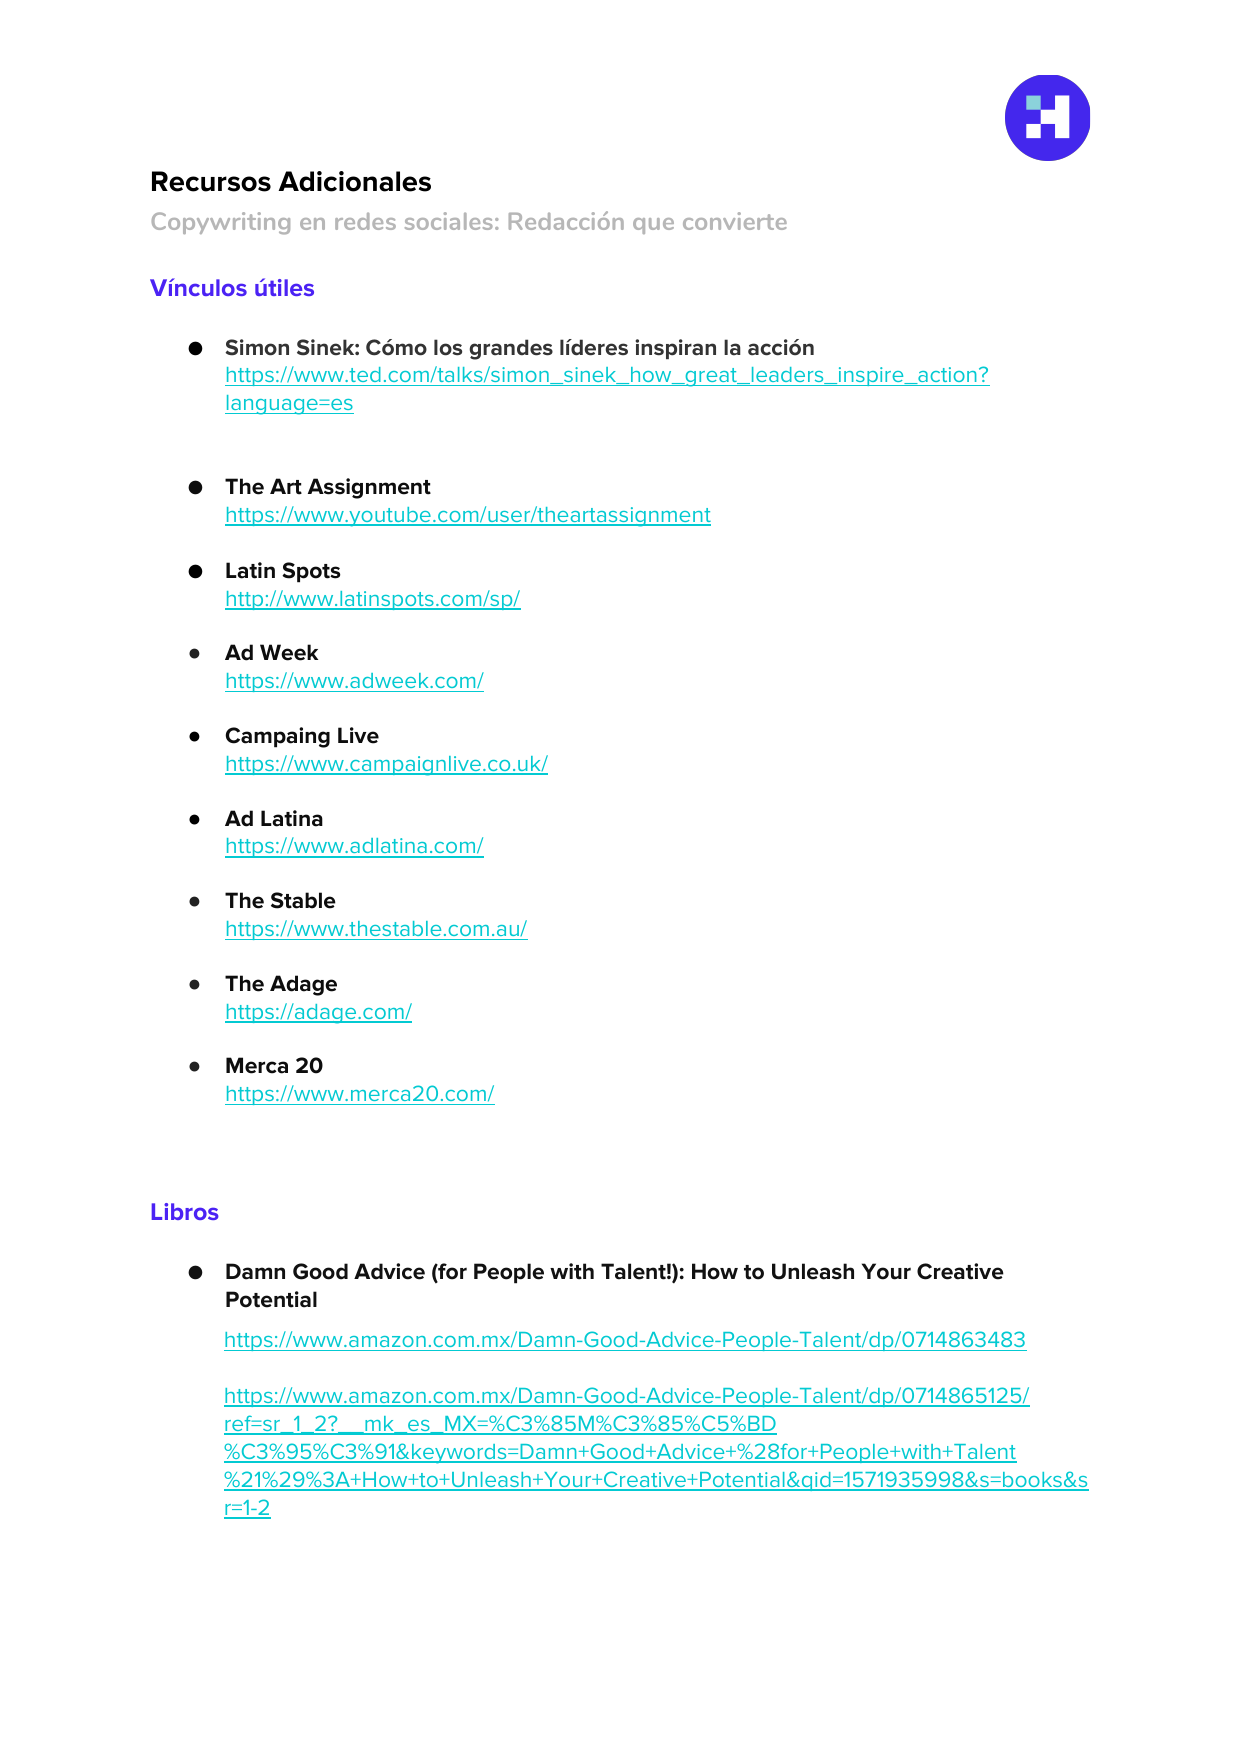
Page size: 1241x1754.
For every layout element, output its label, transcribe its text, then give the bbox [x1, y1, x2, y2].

list Latin Spots [187, 557, 1090, 585]
text https://www.campaignlive.co.uk/ [150, 750, 1090, 778]
text https://www.adlatina.com/ [150, 833, 1090, 861]
text Libros [150, 1197, 1090, 1228]
list Ad Week [187, 639, 1090, 668]
text https://www.youtube.com/user/theartassignment [150, 501, 1090, 529]
text https://www.merca20.com/ [150, 1081, 1090, 1109]
text https://adage.com/ [150, 998, 1090, 1026]
picture [1005, 75, 1091, 161]
text http://www.latinspots.com/sp/ [150, 585, 1090, 613]
list The Adage [187, 970, 1090, 998]
text https://www.thestable.com.au/ [150, 916, 1090, 943]
list Simon Sinek: Cómo los grandes líderes inspiran la acción https://www.ted.com/talks/simon_sinek_how_great_leaders_inspire_action?language=es [187, 334, 1090, 418]
list Campaing Live [187, 722, 1090, 750]
text Copywriting en redes sociales: Redacción que convierte [150, 205, 1090, 269]
list The Art Assignment [187, 473, 1090, 501]
text https://www.amazon.com.mx/Damn-Good-Advice-People-Talent/dp/0714863483 [224, 1327, 1090, 1354]
text https://www.amazon.com.mx/Damn-Good-Advice-People-Talent/dp/0714865125/ref=sr_1_2?__mk_es_MX=%C3%85M%C3%85%C5%BD%C3%95%C3%91&keywords=Damn+Good+Advice+%28for+People+with+Talent%21%29%3A+How+to+Unleash+Your+Creative+Potential&qid=1571935998&s=books&sr=1-2 [224, 1382, 1090, 1522]
text Vínculos útiles [150, 273, 1090, 303]
text Recursos Adicionales [150, 164, 1090, 199]
list The Stable [187, 887, 1090, 916]
subtitle Damn Good Advice (for People with Talent!): How to Unleash Your Creative Potential [187, 1258, 1090, 1314]
list Ad Latina [187, 804, 1090, 833]
text https://www.adweek.com/ [150, 668, 1090, 696]
list Merca 20 [187, 1052, 1090, 1081]
